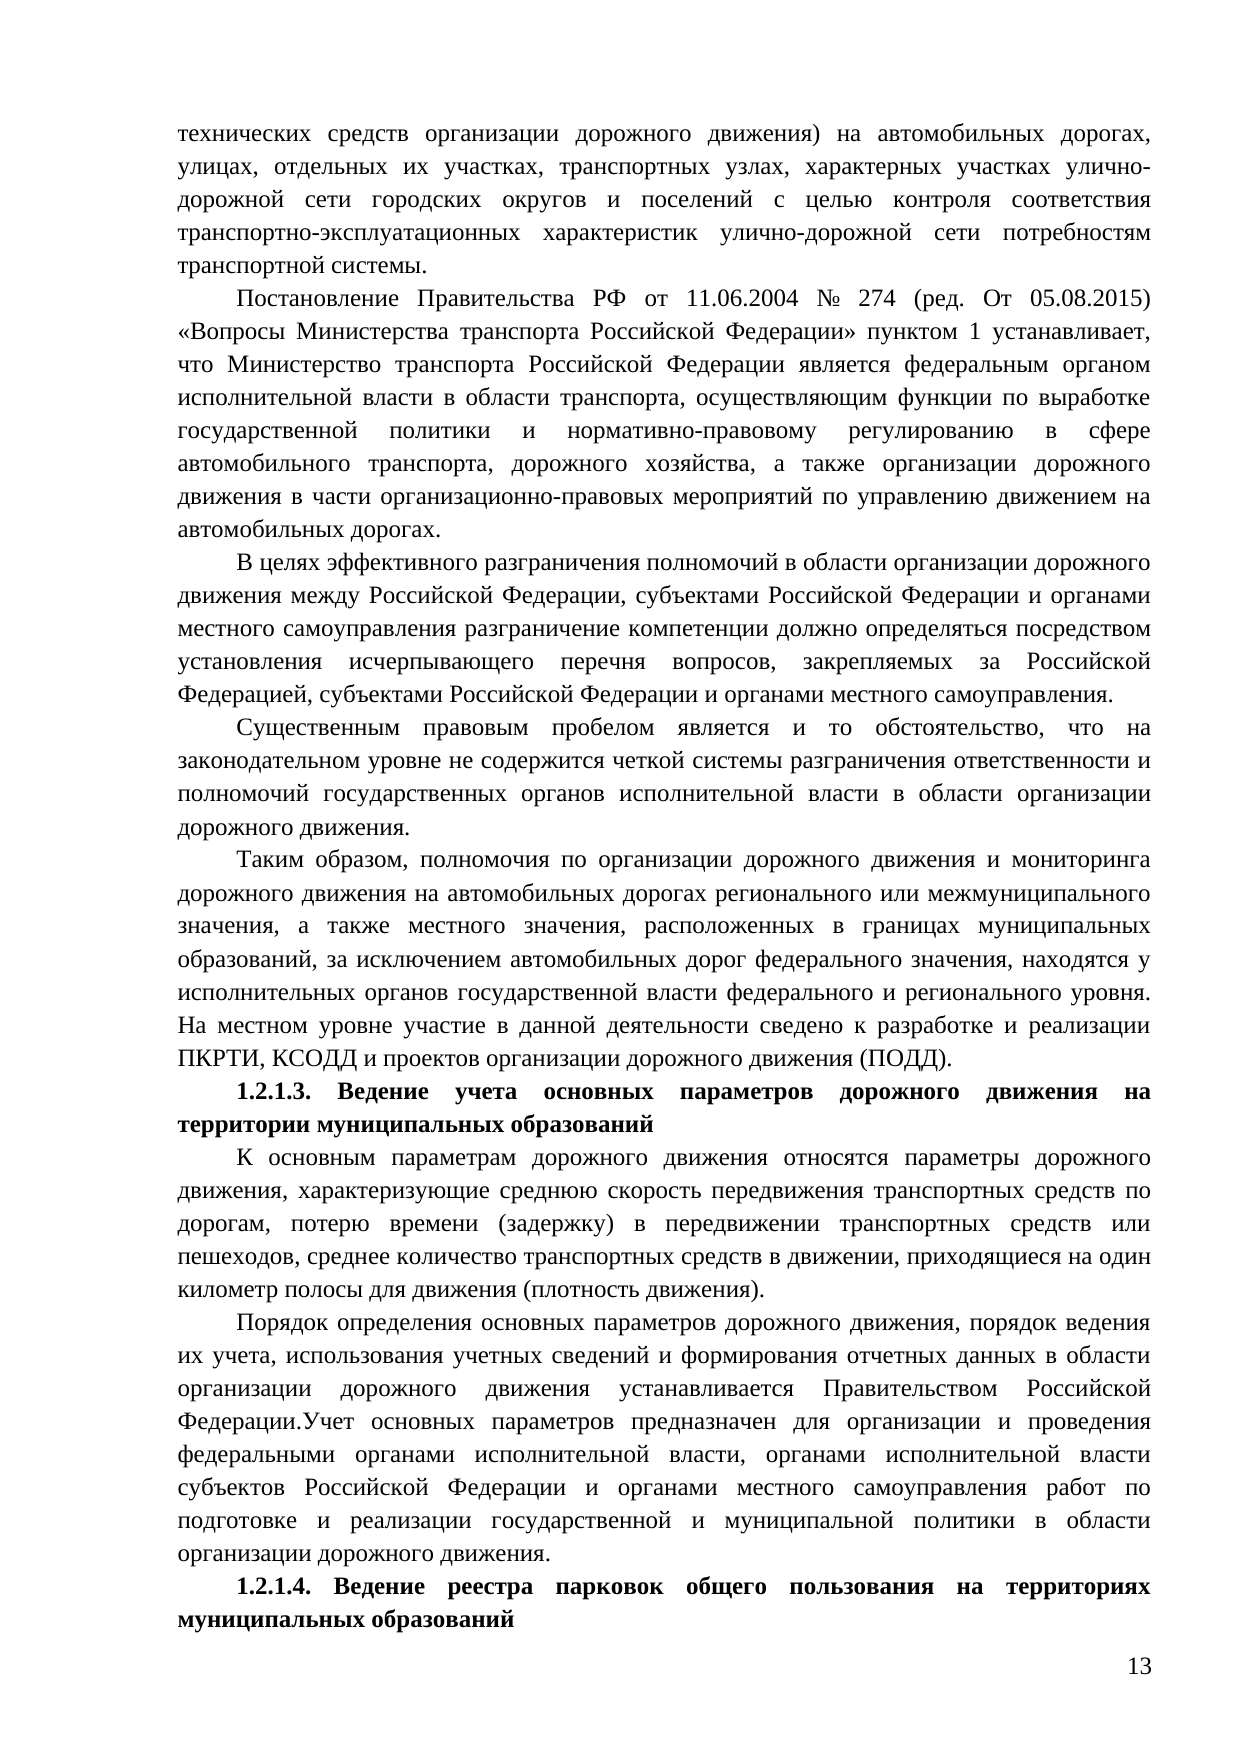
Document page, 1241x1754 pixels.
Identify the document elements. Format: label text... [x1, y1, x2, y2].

text 1.2.1.4. Ведение реестра парковок общего пользования на территориях муниципальных образований [177, 1571, 1152, 1633]
text Таким образом, полномочия по организации дорожного движения и мониторинга дорожного движения на автомобильных дорогах регионального или межмуниципального значения, а также местного значения, расположенных в границах муниципальных образований, за исключением автомобильных дорог федерального значения, находятся у исполнительных органов государственной власти федерального и регионального уровня. На местном уровне участие в данной деятельности сведено к разработке и реализации ПКРТИ, КСОДД и проектов организации дорожного движения (ПОДД). [177, 844, 1152, 1071]
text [177, 118, 1152, 279]
text В целях эффективного разграничения полномочий в области организации дорожного движения между Российской Федерации, субъектами Российской Федерации и органами местного самоуправления разграничение компетенции должно определяться посредством установления исчерпывающего перечня вопросов, закрепляемых за Российской Федерацией, субъектами Российской Федерации и органами местного самоуправления. [177, 547, 1152, 708]
text Существенным правовым пробелом является и то обстоятельство, что на законодательном уровне не содержится четкой системы разграничения ответственности и полномочий государственных органов исполнительной власти в области организации дорожного движения. [177, 712, 1152, 840]
text К основным параметрам дорожного движения относятся параметры дорожного движения, характеризующие среднюю скорость передвижения транспортных средств по дорогам, потерю времени (задержку) в передвижении транспортных средств или пешеходов, среднее количество транспортных средств в движении, приходящиеся на один километр полосы для движения (плотность движения). [177, 1142, 1152, 1303]
text Постановление Правительства РФ от 11.06.2004 № 274 (ред. От 05.08.2015) «Вопросы Министерства транспорта Российской Федерации» пунктом 1 устанавливает, что Министерство транспорта Российской Федерации является федеральным органом исполнительной власти в области транспорта, осуществляющим функции по выработке государственной политики и нормативно-правовому регулированию в сфере автомобильного транспорта, дорожного хозяйства, а также организации дорожного движения в части организационно-правовых мероприятий по управлению движением на автомобильных дорогах. [177, 283, 1152, 543]
text 1.2.1.3. Ведение учета основных параметров дорожного движения на территории муниципальных образований [177, 1076, 1152, 1137]
text Порядок определения основных параметров дорожного движения, порядок ведения их учета, использования учетных сведений и формирования отчетных данных в области организации дорожного движения устанавливается Правительством Российской Федерации.Учет основных параметров предназначен для организации и проведения федеральными органами исполнительной власти, органами исполнительной власти субъектов Российской Федерации и органами местного самоуправления работ по подготовке и реализации государственной и муниципальной политики в области организации дорожного движения. [177, 1307, 1152, 1567]
